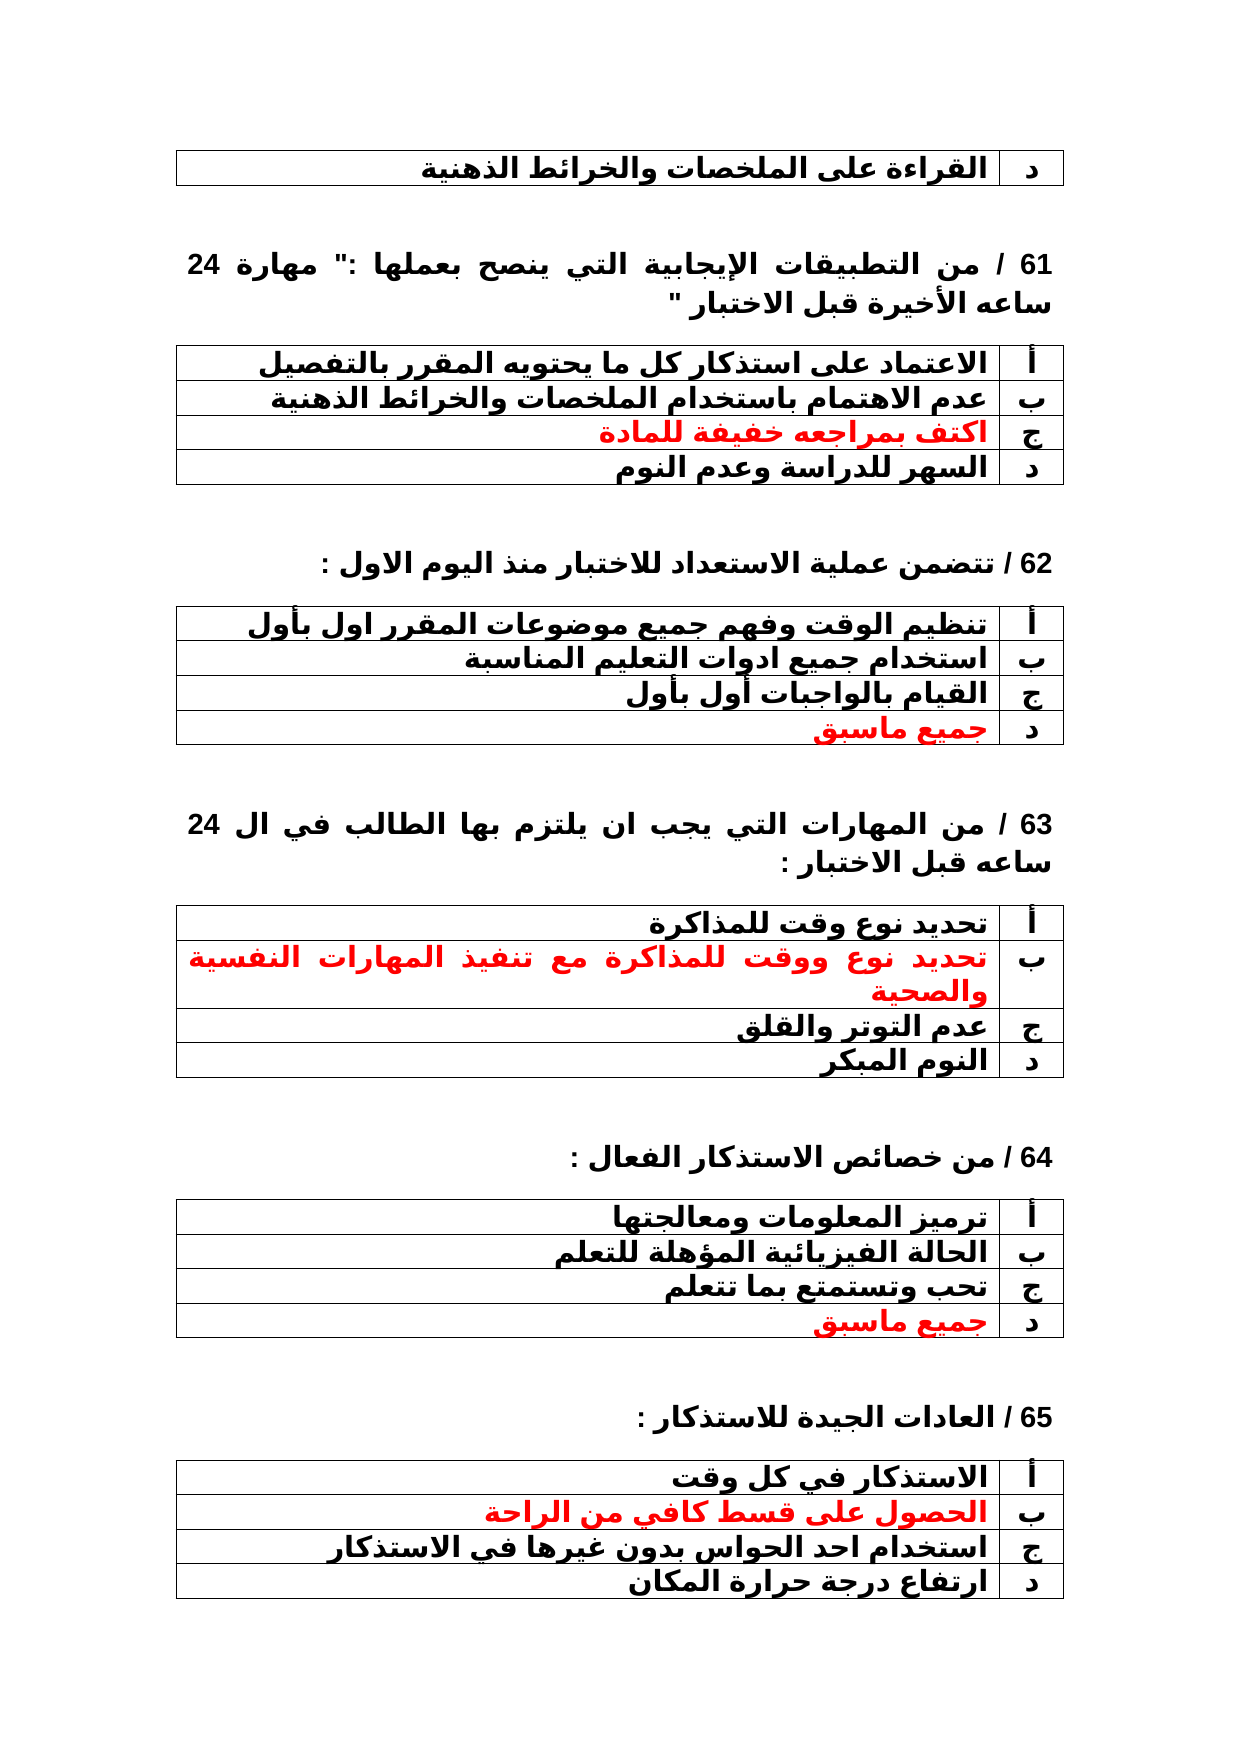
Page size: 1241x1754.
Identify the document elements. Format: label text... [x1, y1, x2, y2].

table_header أ [1000, 1200, 1063, 1233]
table_header أ [1000, 607, 1063, 640]
text 63 / من المهارات التي يجب ان يلتزم بها الطالب في ال 24 ساعه قبل الاختبار : [187, 807, 1053, 879]
table_cell ج [1000, 1269, 1063, 1303]
table_header تحديد نوع وقت للمذاكرة [177, 906, 999, 939]
table_cell جميع ماسبق [177, 711, 999, 744]
table_cell ج [1000, 676, 1063, 709]
table_header أ [1000, 346, 1063, 380]
table_cell تحب وتستمتع بما تتعلم [177, 1269, 999, 1303]
table_cell ب [1000, 1495, 1063, 1529]
table_header أ [1000, 906, 1063, 939]
table_cell ج [1000, 416, 1063, 449]
table_cell د [1000, 1304, 1063, 1337]
table_cell عدم التوتر والقلق [177, 1009, 999, 1042]
table_cell عدم الاهتمام باستخدام الملخصات والخرائط الذهنية [177, 381, 999, 414]
table_header تنظيم الوقت وفهم جميع موضوعات المقرر اول بأول [177, 607, 999, 640]
table_cell اكتف بمراجعه خفيفة للمادة [177, 416, 999, 449]
table_cell استخدام جميع ادوات التعليم المناسبة [177, 641, 999, 675]
text 62 / تتضمن عملية الاستعداد للاختبار منذ اليوم الاول : [187, 546, 1053, 580]
table_header أ [1000, 1461, 1063, 1494]
table_cell ج [1000, 1009, 1063, 1042]
table_cell د [1000, 1564, 1063, 1598]
table_cell السهر للدراسة وعدم النوم [177, 450, 999, 484]
table_header الاعتماد على استذكار كل ما يحتويه المقرر بالتفصيل [177, 346, 999, 380]
table_header ترميز المعلومات ومعالجتها [177, 1200, 999, 1233]
table_cell ب [1000, 381, 1063, 414]
table_cell الحصول على قسط كافي من الراحة [177, 1495, 999, 1529]
table_cell د [1000, 151, 1063, 184]
table_cell القراءة على الملخصات والخرائط الذهنية [177, 151, 999, 184]
table_cell ب [1000, 1235, 1063, 1268]
table_cell ب [1000, 641, 1063, 675]
text 64 / من خصائص الاستذكار الفعال : [187, 1139, 1053, 1173]
table_cell د [1000, 711, 1063, 744]
table_cell القيام بالواجبات أول بأول [177, 676, 999, 709]
table_cell د [1000, 450, 1063, 484]
text 65 / العادات الجيدة للاستذكار : [187, 1400, 1053, 1434]
table_cell د [1000, 1043, 1063, 1077]
table_cell تحديد نوع ووقت للمذاكرة مع تنفيذ المهارات النفسية والصحية [177, 941, 999, 1008]
table_cell النوم المبكر [177, 1043, 999, 1077]
table_cell جميع ماسبق [177, 1304, 999, 1337]
text 61 / من التطبيقات الإيجابية التي ينصح بعملها :" مهارة 24 ساعه الأخيرة قبل الاختبار " [187, 247, 1053, 319]
table_cell ج [1000, 1530, 1063, 1563]
table_header الاستذكار في كل وقت [177, 1461, 999, 1494]
table_cell الحالة الفيزيائية المؤهلة للتعلم [177, 1235, 999, 1268]
table_cell ارتفاع درجة حرارة المكان [177, 1564, 999, 1598]
table_cell استخدام احد الحواس بدون غيرها في الاستذكار [177, 1530, 999, 1563]
table_cell ب [1000, 941, 1063, 1008]
